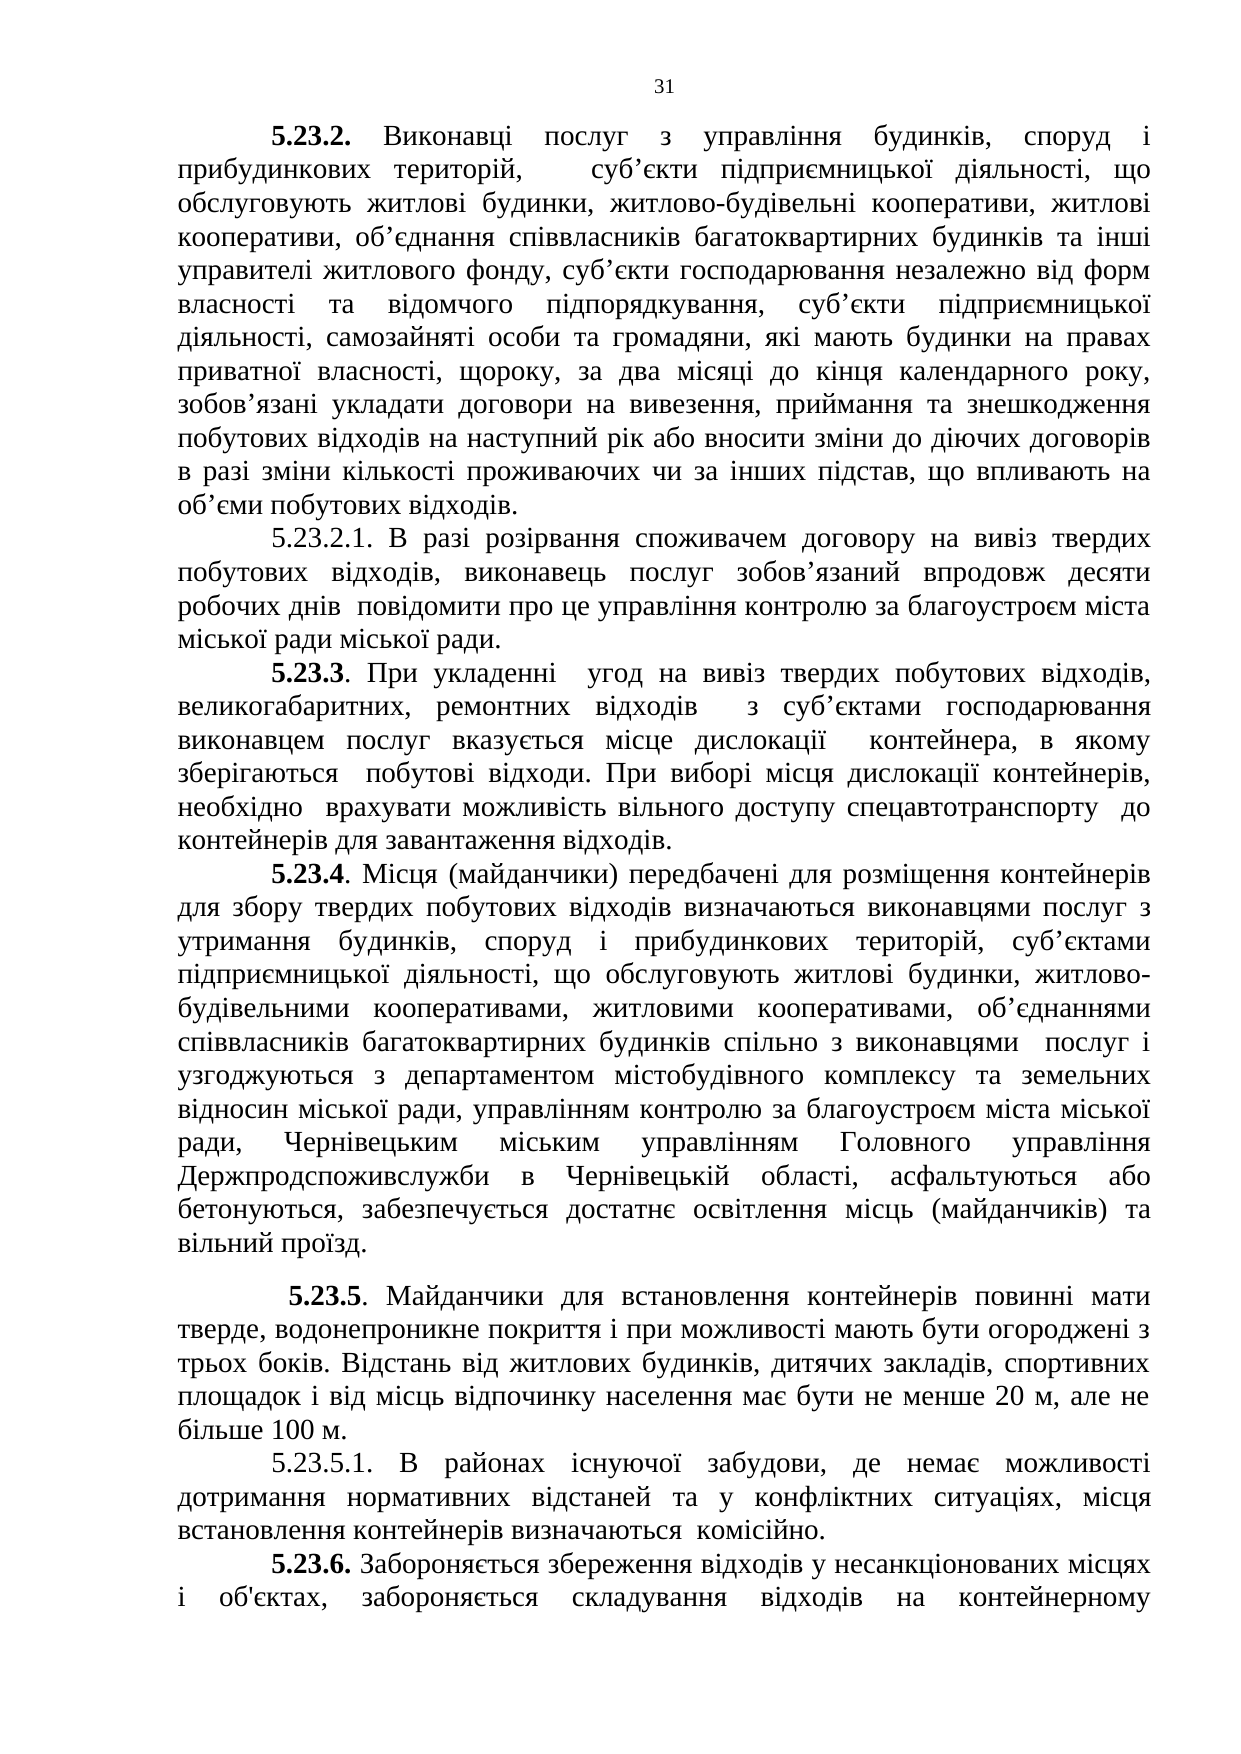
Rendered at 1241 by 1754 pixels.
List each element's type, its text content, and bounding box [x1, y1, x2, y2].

text 5.23.3. При укладенні угод на вивіз твердих побутових відходів, великогабаритних, ремонтних відходів з суб’єктами господарювання виконавцем послуг вказується місце дислокації контейнера, в якому зберігаються побутові відходи. При виборі місця дислокації контейнерів, необхідно врахувати можливість вільного доступу спецавтотранспорту до контейнерів для завантаження відходів. [177, 655, 1152, 856]
text 5.23.4. Місця (майданчики) передбачені для розміщення контейнерів для збору твердих побутових відходів визначаються виконавцями послуг з утримання будинків, споруд і прибудинкових територій, суб’єктами підприємницької діяльності, що обслуговують житлові будинки, житлово-будівельними кооперативами, житловими кооперативами, об’єднаннями співвласників багатоквартирних будинків спільно з виконавцями послуг і узгоджуються з департаментом містобудівного комплексу та земельних відносин міської ради, управлінням контролю за благоустроєм міста міської ради, Чернівецьким міським управлінням Головного управління Держпродспоживслужби в Чернівецькій області, асфальтуються або бетонуються, забезпечується достатнє освітлення місць (майданчиків) та вільний проїзд. [177, 856, 1152, 1258]
text 5.23.2.1. В разі розірвання споживачем договору на вивіз твердих побутових відходів, виконавець послуг зобов’язаний впродовж десяти робочих днів повідомити про це управління контролю за благоустроєм міста міської ради міської ради. [177, 521, 1152, 655]
text 5.23.5. Майданчики для встановлення контейнерів повинні мати тверде, водонепроникне покриття і при можливості мають бути огороджені з трьох боків. Відстань від житлових будинків, дитячих закладів, спортивних площадок і від місць відпочинку населення має бути не менше , але не більше . [177, 1278, 1151, 1445]
text 5.23.5.1. В районах існуючої забудови, де немає можливості дотримання нормативних відстаней та у конфліктних ситуаціях, місця встановлення контейнерів визначаються комісійно. [177, 1445, 1151, 1546]
text 5.23.2. Виконавці послуг з управління будинків, споруд і прибудинкових територій, суб’єкти підприємницької діяльності, що обслуговують житлові будинки, житлово-будівельні кооперативи, житлові кооперативи, об’єднання співвласників багатоквартирних будинків та інші управителі житлового фонду, суб’єкти господарювання незалежно від форм власності та відомчого підпорядкування, суб’єкти підприємницької діяльності, самозайняті особи та громадяни, які мають будинки на правах приватної власності, щороку, за два місяці до кінця календарного року, зобов’язані укладати договори на вивезення, приймання та знешкодження побутових відходів на наступний рік або вносити зміни до діючих договорів в разі зміни кількості проживаючих чи за інших підстав, що впливають на об’єми побутових відходів. [177, 118, 1152, 521]
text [177, 1546, 1151, 1613]
